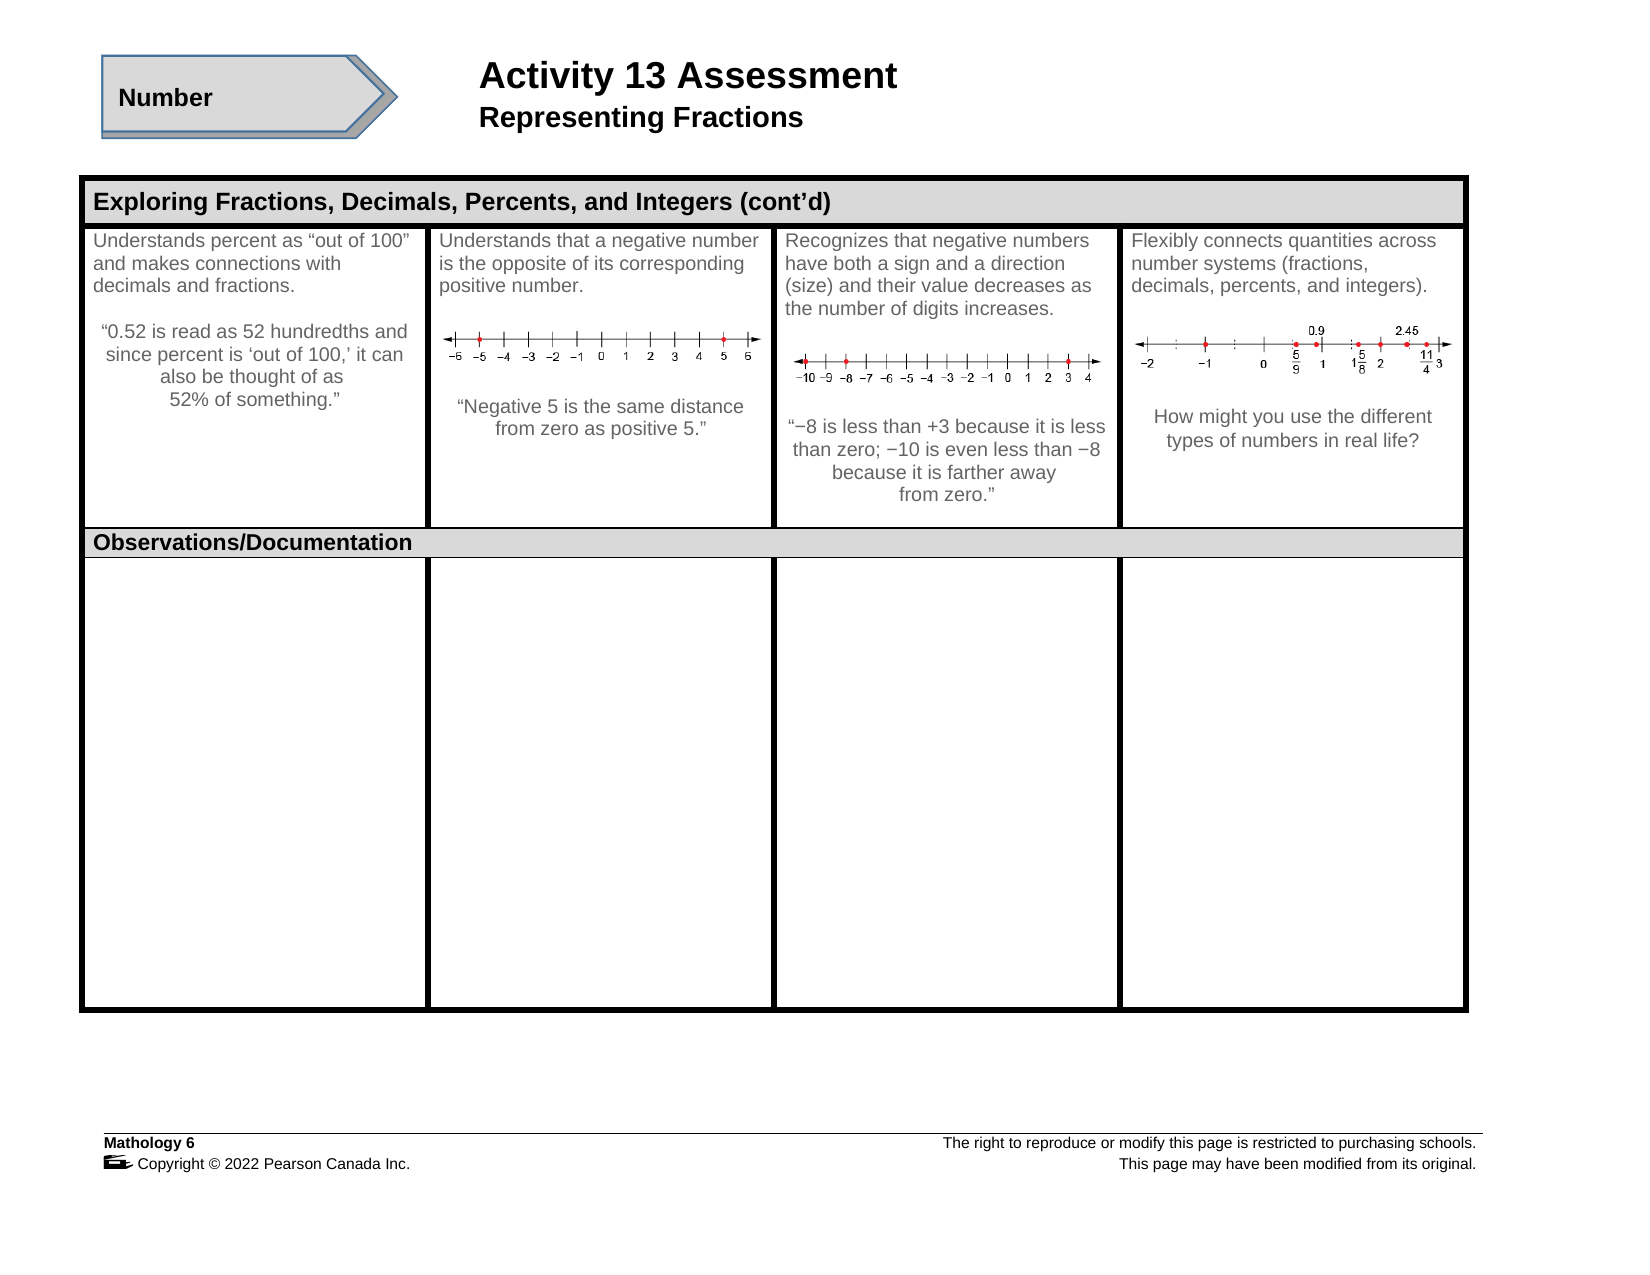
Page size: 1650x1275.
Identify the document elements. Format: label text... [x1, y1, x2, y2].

table_cell Recognizes that negative numbers have both a sign and a direction (size) and their value decreases as the number of digits increases. “−8 is less than +3 because it is less than zero; −10 is even less than −8 because it is farther away from zero.” [777, 229, 1117, 527]
table_cell [85, 558, 425, 1007]
table_cell Understands that a negative number is the opposite of its corresponding positive number. “Negative 5 is the same distance from zero as positive 5.” [431, 229, 771, 527]
table_cell Flexibly connects quantities across number systems (fractions, decimals, percents, and integers). How might you use the different types of numbers in real life? [1123, 229, 1463, 527]
table_cell Understands percent as “out of 100” and makes connections with decimals and fractions. “0.52 is read as 52 hundredths and since percent is ‘out of 100,’ it can also be thought of as 52% of something.” [85, 229, 425, 527]
picture [790, 342, 1103, 393]
picture [103, 1155, 134, 1169]
table_cell [431, 558, 771, 1007]
picture [1131, 319, 1454, 380]
table_header Exploring Fractions, Decimals, Percents, and Integers (cont’d) [85, 181, 1463, 223]
table_cell Observations/Documentation [85, 529, 1463, 557]
table_cell [1123, 558, 1463, 1007]
picture [439, 319, 763, 372]
table_cell [777, 558, 1117, 1007]
